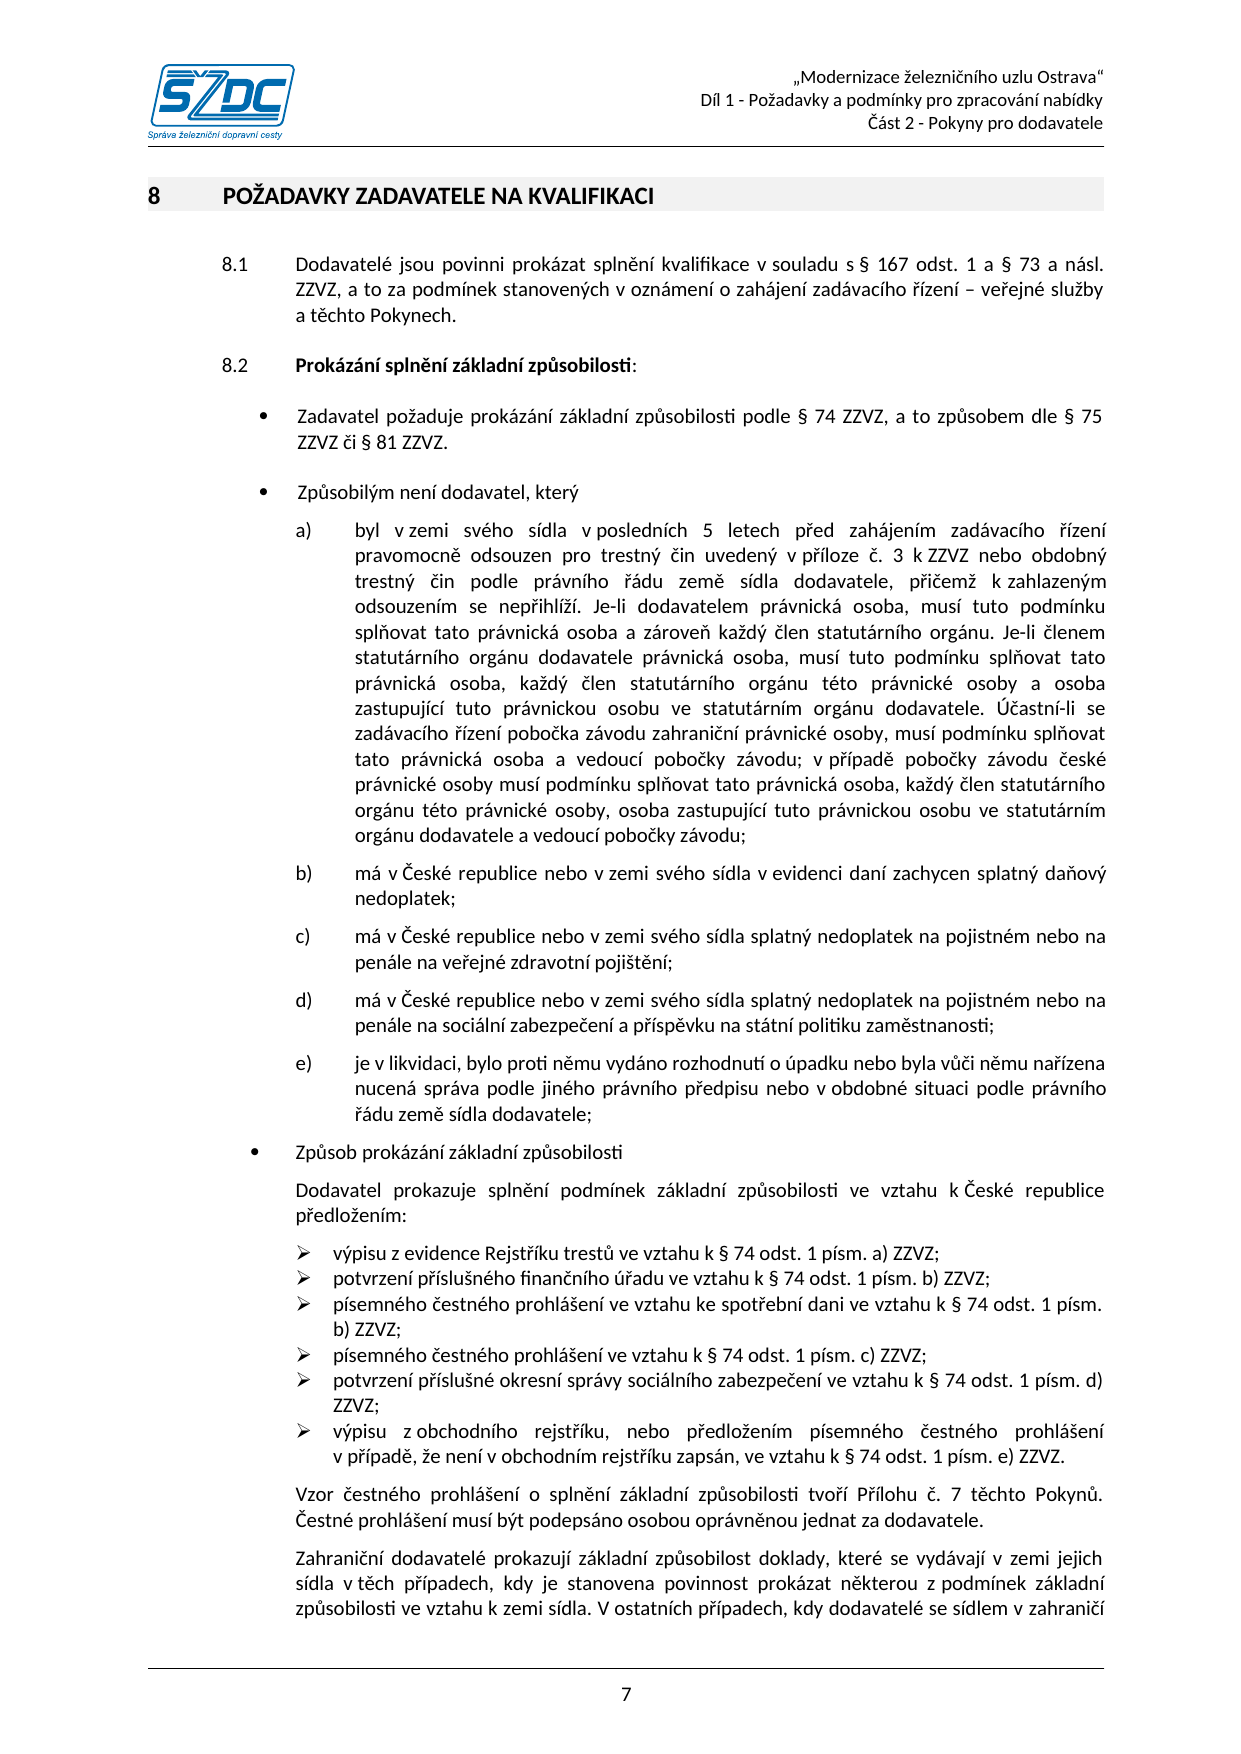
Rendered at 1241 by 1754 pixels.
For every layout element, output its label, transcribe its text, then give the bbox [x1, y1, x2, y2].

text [295, 1545, 1104, 1621]
text a) byl v zemi svého sídla v posledních 5 letech před zahájením zadávacího řízení pravomocně odsouzen pro trestný čin uvedený v příloze č. 3 k ZZVZ nebo obdobný trestný čin podle právního řádu země sídla dodavatele, přičemž k zahlazeným odsouzením se nepřihlíží. Je-li dodavatelem právnická osoba, musí tuto podmínku splňovat tato právnická osoba a zároveň každý člen statutárního orgánu. Je-li členem statutárního orgánu dodavatele právnická osoba, musí tuto podmínku splňovat tato právnická osoba, každý člen statutárního orgánu této právnické osoby a osoba zastupující tuto právnickou osobu ve statutárním orgánu dodavatele. Účastní-li se zadávacího řízení pobočka závodu zahraniční právnické osoby, musí podmínku splňovat tato právnická osoba a vedoucí pobočky závodu; v případě pobočky závodu české právnické osoby musí podmínku splňovat tato právnická osoba, každý člen statutárního orgánu této právnické osoby, osoba zastupující tuto právnickou osobu ve statutárním orgánu dodavatele a vedoucí pobočky závodu; [295, 517, 1107, 848]
text Vzor čestného prohlášení o splnění základní způsobilosti tvoří Přílohu č. 7 těchto Pokynů. Čestné prohlášení musí být podepsáno osobou oprávněnou jednat za dodavatele. [295, 1481, 1104, 1532]
list písemného čestného prohlášení ve vztahu k § 74 odst. 1 písm. c) ZZVZ; [295, 1342, 1104, 1367]
text d) má v České republice nebo v zemi svého sídla splatný nedoplatek na pojistném nebo na penále na sociální zabezpečení a příspěvku na státní politiku zaměstnanosti; [295, 987, 1107, 1038]
list písemného čestného prohlášení ve vztahu ke spotřební dani ve vztahu k § 74 odst. 1 písm. b) ZZVZ; [295, 1291, 1104, 1342]
list potvrzení příslušného finančního úřadu ve vztahu k § 74 odst. 1 písm. b) ZZVZ; [295, 1266, 1104, 1291]
text Dodavatel prokazuje splnění podmínek základní způsobilosti ve vztahu k České republice předložením: [295, 1177, 1104, 1228]
text e) je v likvidaci, bylo proti němu vydáno rozhodnutí o úpadku nebo byla vůči němu nařízena nucená správa podle jiného právního předpisu nebo v obdobné situaci podle právního řádu země sídla dodavatele; [295, 1050, 1107, 1126]
list Způsobilým není dodavatel, který [260, 479, 1107, 505]
list Zadavatel požaduje prokázání základní způsobilosti podle § 74 ZZVZ, a to způsobem dle § 75 ZZVZ či § 81 ZZVZ. [260, 403, 1104, 454]
list Prokázání splnění základní způsobilosti: [222, 353, 1104, 378]
subtitle POŽADAVKY ZADAVATELE NA KVALIFIKACI [148, 177, 1104, 211]
list Způsob prokázání základní způsobilosti [251, 1139, 1104, 1164]
list Dodavatelé jsou povinni prokázat splnění kvalifikace v souladu s § 167 odst. 1 a § 73 a násl. ZZVZ, a to za podmínek stanovených v oznámení o zahájení zadávacího řízení – veřejné služby a těchto Pokynech. [222, 251, 1104, 327]
text b) má v České republice nebo v zemi svého sídla v evidenci daní zachycen splatný daňový nedoplatek; [295, 860, 1107, 911]
list výpisu z obchodního rejstříku, nebo předložením písemného čestného prohlášení v případě, že není v obchodním rejstříku zapsán, ve vztahu k § 74 odst. 1 písm. e) ZZVZ. [295, 1418, 1104, 1469]
text c) má v České republice nebo v zemi svého sídla splatný nedoplatek na pojistném nebo na penále na veřejné zdravotní pojištění; [295, 923, 1107, 974]
list výpisu z evidence Rejstříku trestů ve vztahu k § 74 odst. 1 písm. a) ZZVZ; [295, 1240, 1104, 1266]
list potvrzení příslušné okresní správy sociálního zabezpečení ve vztahu k § 74 odst. 1 písm. d) ZZVZ; [295, 1367, 1104, 1418]
